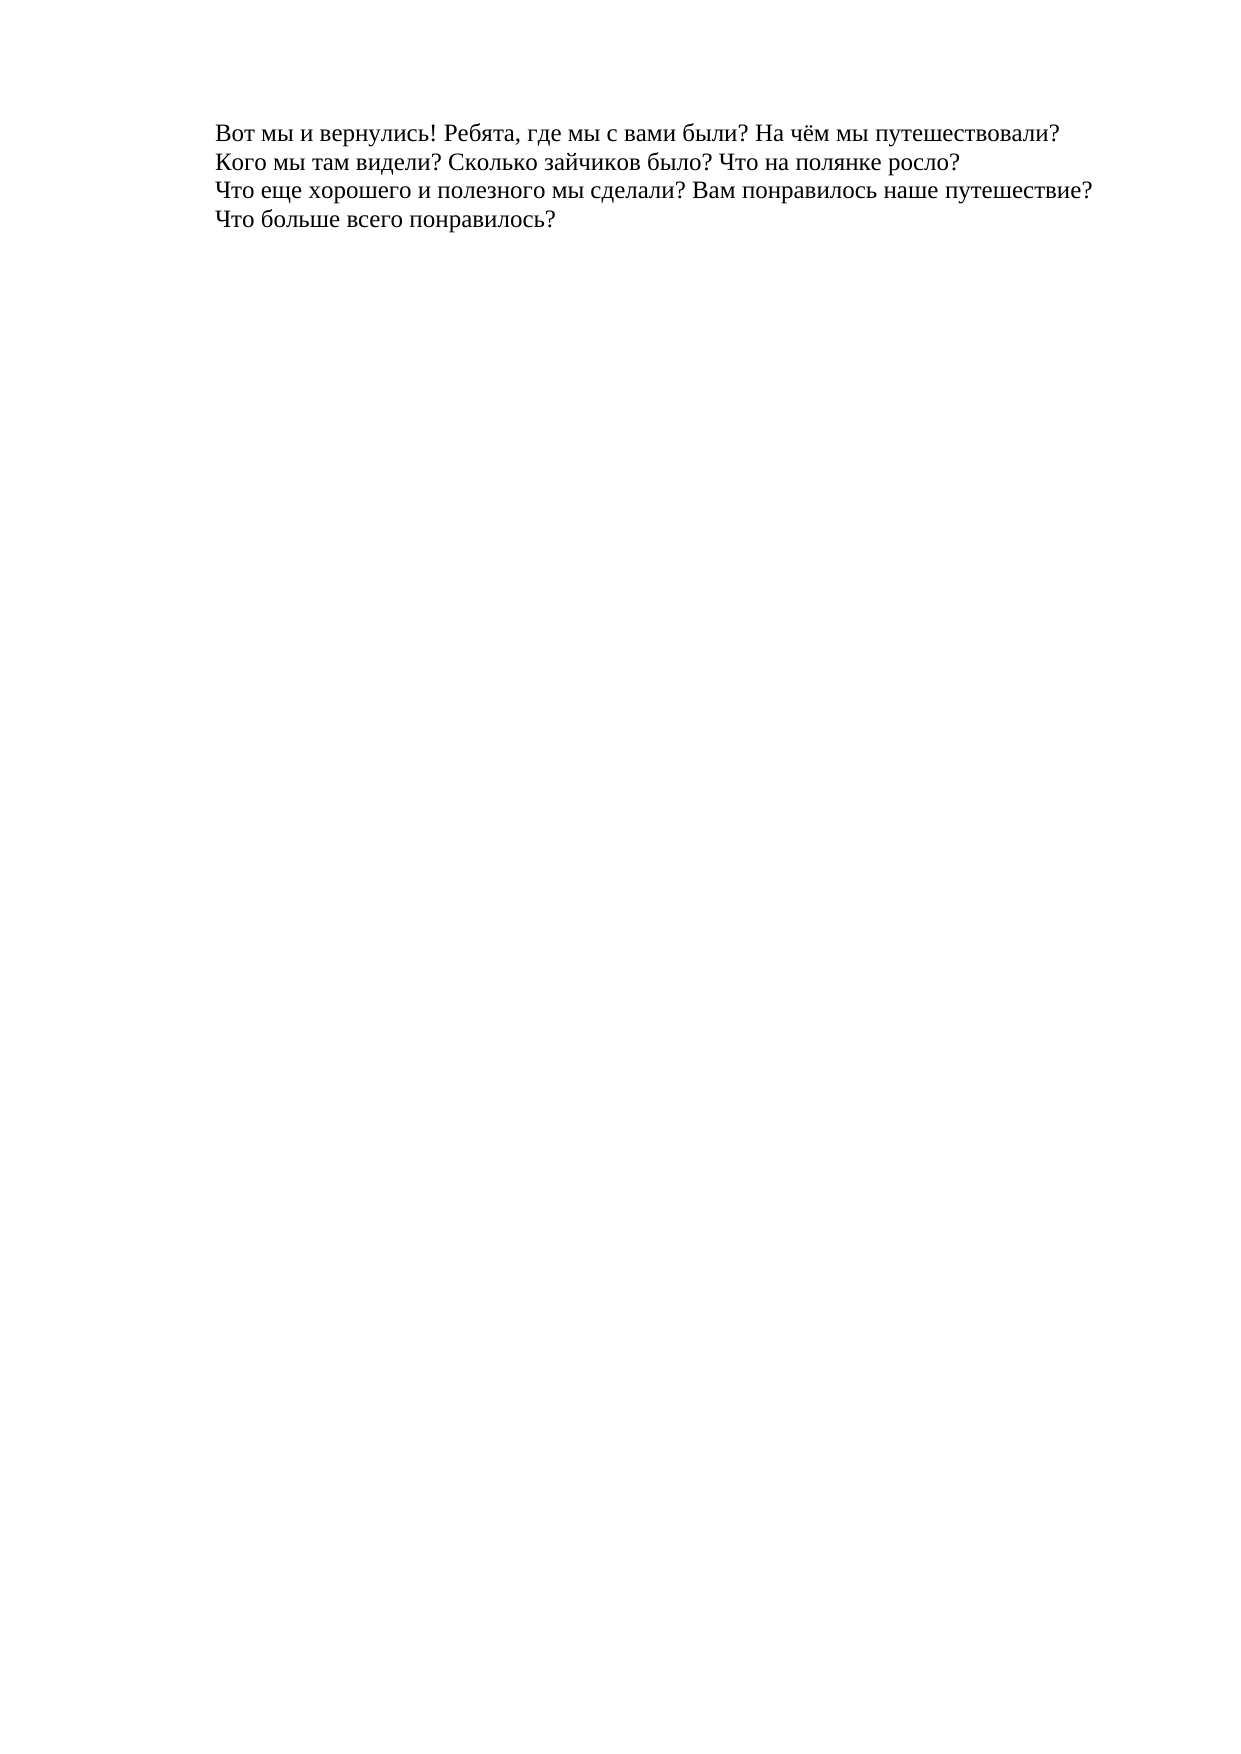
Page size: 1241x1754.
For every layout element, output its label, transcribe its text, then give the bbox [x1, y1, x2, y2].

text Вот мы и вернулись! Ребята, где мы с вами были? На чём мы путешествовали? [177, 118, 1152, 147]
text Кого мы там видели? Сколько зайчиков было? Что на полянке росло? [177, 147, 1152, 176]
text Что еще хорошего и полезного мы сделали? Вам понравилось наше путешествие? [177, 176, 1152, 204]
text Что больше всего понравилось? [177, 204, 1152, 233]
